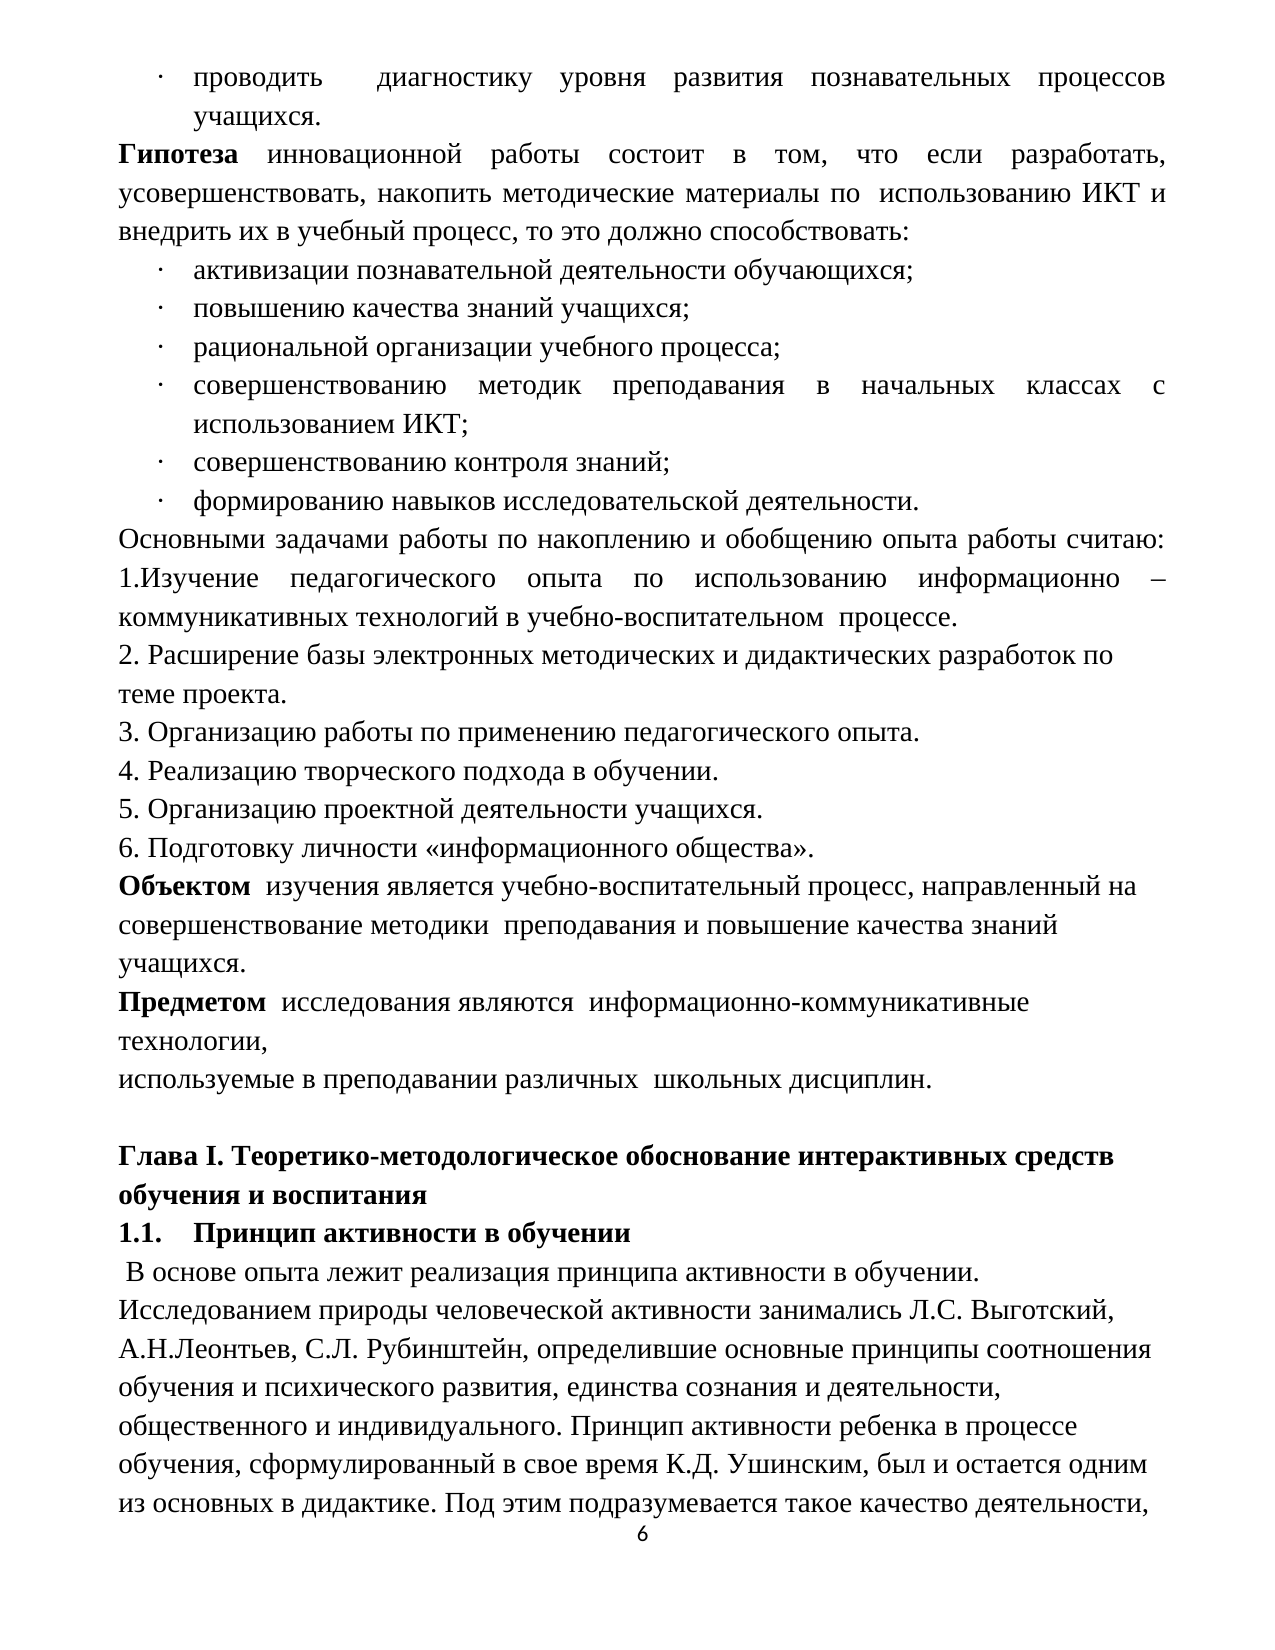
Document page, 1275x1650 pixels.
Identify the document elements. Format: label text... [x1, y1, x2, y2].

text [118, 1254, 1167, 1519]
list проводить диагностику уровня развития познавательных процессов учащихся. [156, 59, 1167, 131]
list совершенствованию методик преподавания в начальных классах с использованием ИКТ; [156, 367, 1167, 439]
list активизации познавательной деятельности обучающихся; [156, 252, 1167, 285]
text используемые в преподавании различных школьных дисциплин. [118, 1061, 1167, 1095]
text Гипотеза инновационной работы состоит в том, что если разработать, усовершенствовать, накопить методические материалы по использованию ИКТ и внедрить их в учебный процесс, то это должно способствовать: [118, 136, 1167, 247]
list Принцип активности в обучении [118, 1215, 1167, 1249]
text Предметом исследования являются информационно-коммуникативные технологии, [118, 984, 1167, 1056]
text 2. Расширение базы электронных методических и дидактических разработок по теме проекта. 3. Организацию работы по применению педагогического опыта. 4. Реализацию творческого подхода в обучении. 5. Организацию проектной деятельности учащихся. 6. Подготовку личности «информационного общества». [118, 637, 1167, 863]
text Объектом изучения является учебно-воспитательный процесс, направленный на совершенствование методики преподавания и повышение качества знаний учащихся. [118, 868, 1167, 979]
list рациональной организации учебного процесса; [156, 329, 1167, 362]
text Основными задачами работы по накоплению и обобщению опыта работы считаю: 1.Изучение педагогического опыта по использованию информационно – коммуникативных технологий в учебно-воспитательном процессе. [118, 522, 1167, 632]
list совершенствованию контроля знаний; [156, 444, 1167, 478]
text Глава I. Теоретико-методологическое обоснование интерактивных средств обучения и воспитания [118, 1138, 1167, 1210]
list формированию навыков исследовательской деятельности. [156, 483, 1167, 517]
list повышению качества знаний учащихся; [156, 290, 1167, 324]
